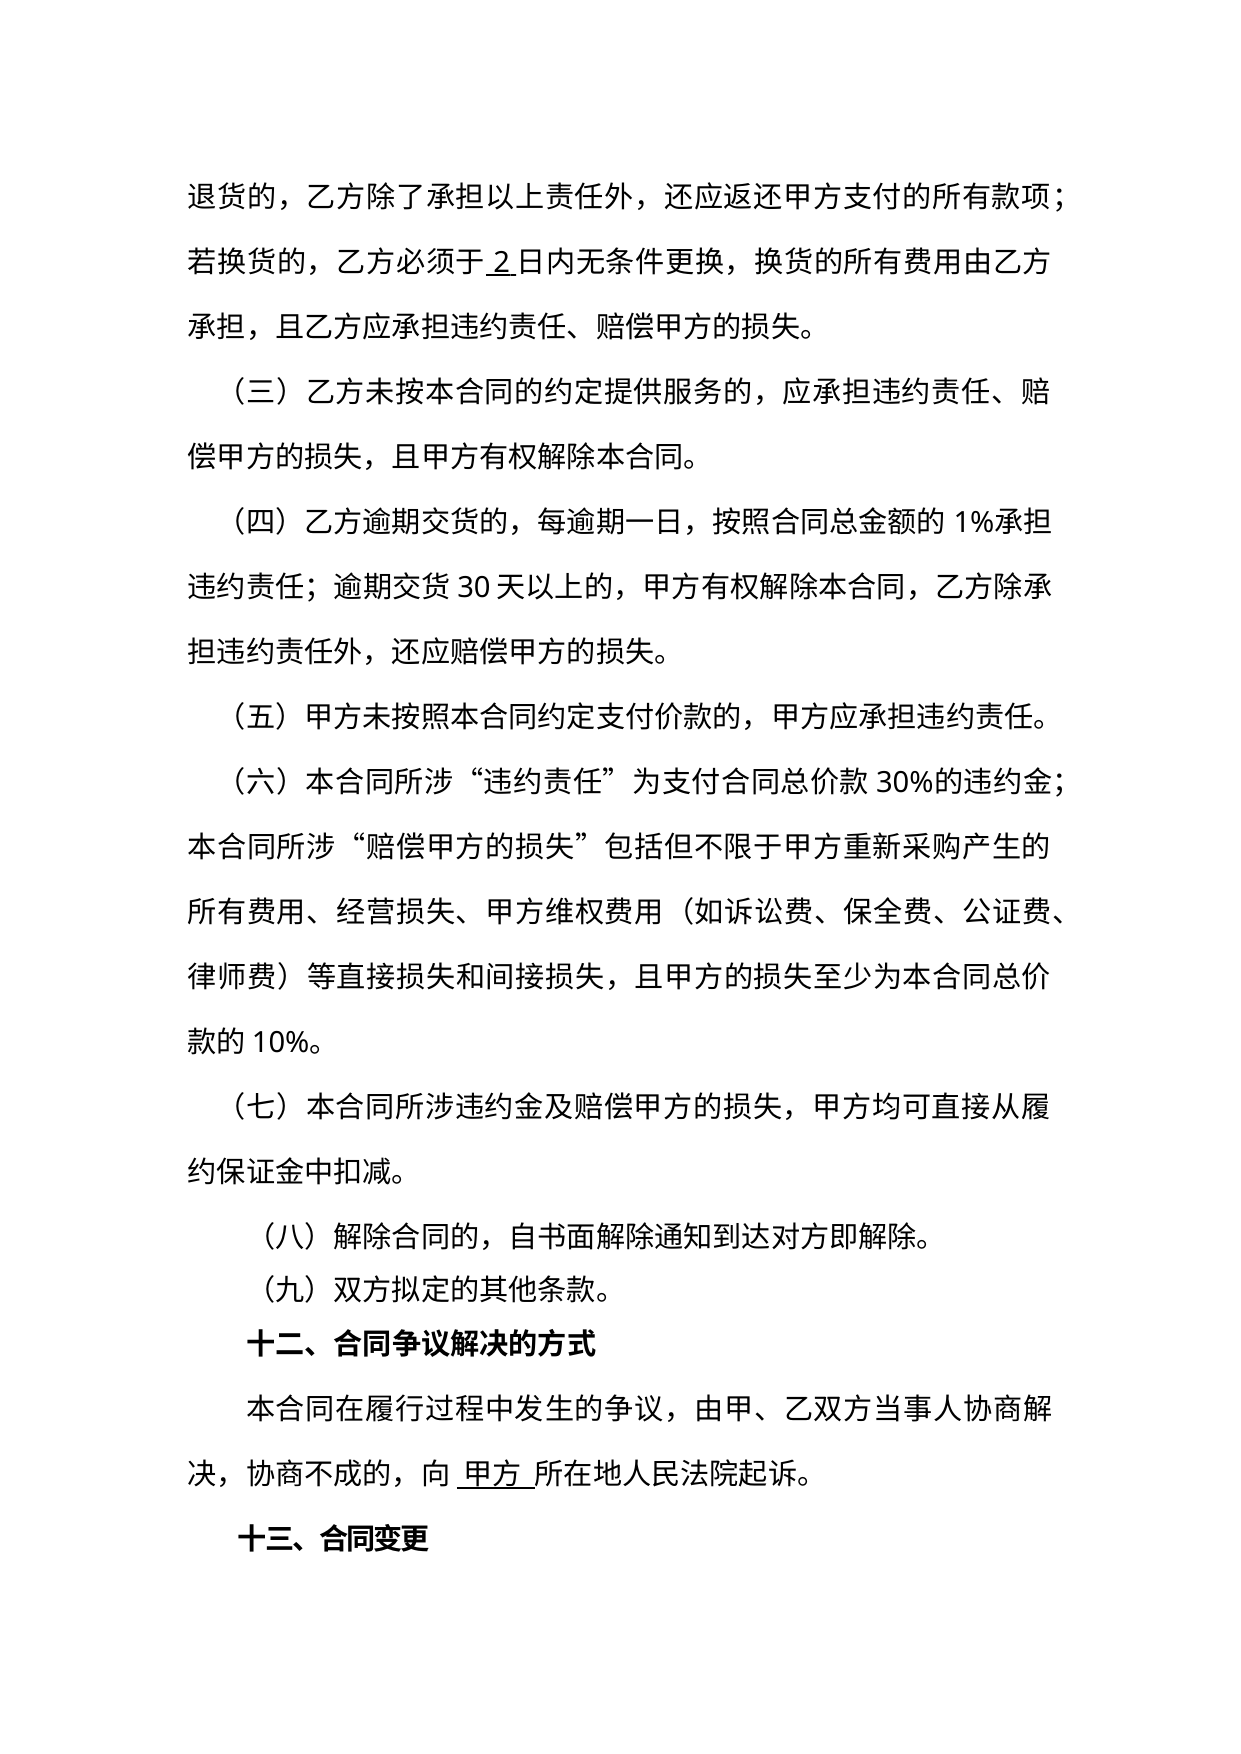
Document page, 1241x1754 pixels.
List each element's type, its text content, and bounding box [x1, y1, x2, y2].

text （七）本合同所涉违约金及赔偿甲方的损失，甲方均可直接从履约保证金中扣减。 [187, 1072, 1053, 1202]
text 十二、合同争议解决的方式 [187, 1309, 1053, 1374]
text （九）双方拟定的其他条款。 [187, 1267, 1053, 1309]
text 十三、合同变更 [187, 1504, 1053, 1569]
text （八）解除合同的，自书面解除通知到达对方即解除。 [187, 1202, 1053, 1267]
text （三）乙方未按本合同的约定提供服务的，应承担违约责任、赔偿甲方的损失，且甲方有权解除本合同。 [187, 357, 1053, 487]
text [187, 162, 1053, 357]
text （五）甲方未按照本合同约定支付价款的，甲方应承担违约责任。 [187, 682, 1053, 747]
text （四）乙方逾期交货的，每逾期一日，按照合同总金额的1%承担违约责任；逾期交货30天以上的，甲方有权解除本合同，乙方除承担违约责任外，还应赔偿甲方的损失。 [187, 487, 1053, 682]
text 本合同在履行过程中发生的争议，由甲、乙双方当事人协商解决，协商不成的，向 甲方 所在地人民法院起诉。 [187, 1374, 1053, 1504]
text （六）本合同所涉“违约责任”为支付合同总价款30%的违约金；本合同所涉“赔偿甲方的损失”包括但不限于甲方重新采购产生的所有费用、经营损失、甲方维权费用（如诉讼费、保全费、公证费、律师费）等直接损失和间接损失，且甲方的损失至少为本合同总价款的10%。 [187, 747, 1053, 1072]
